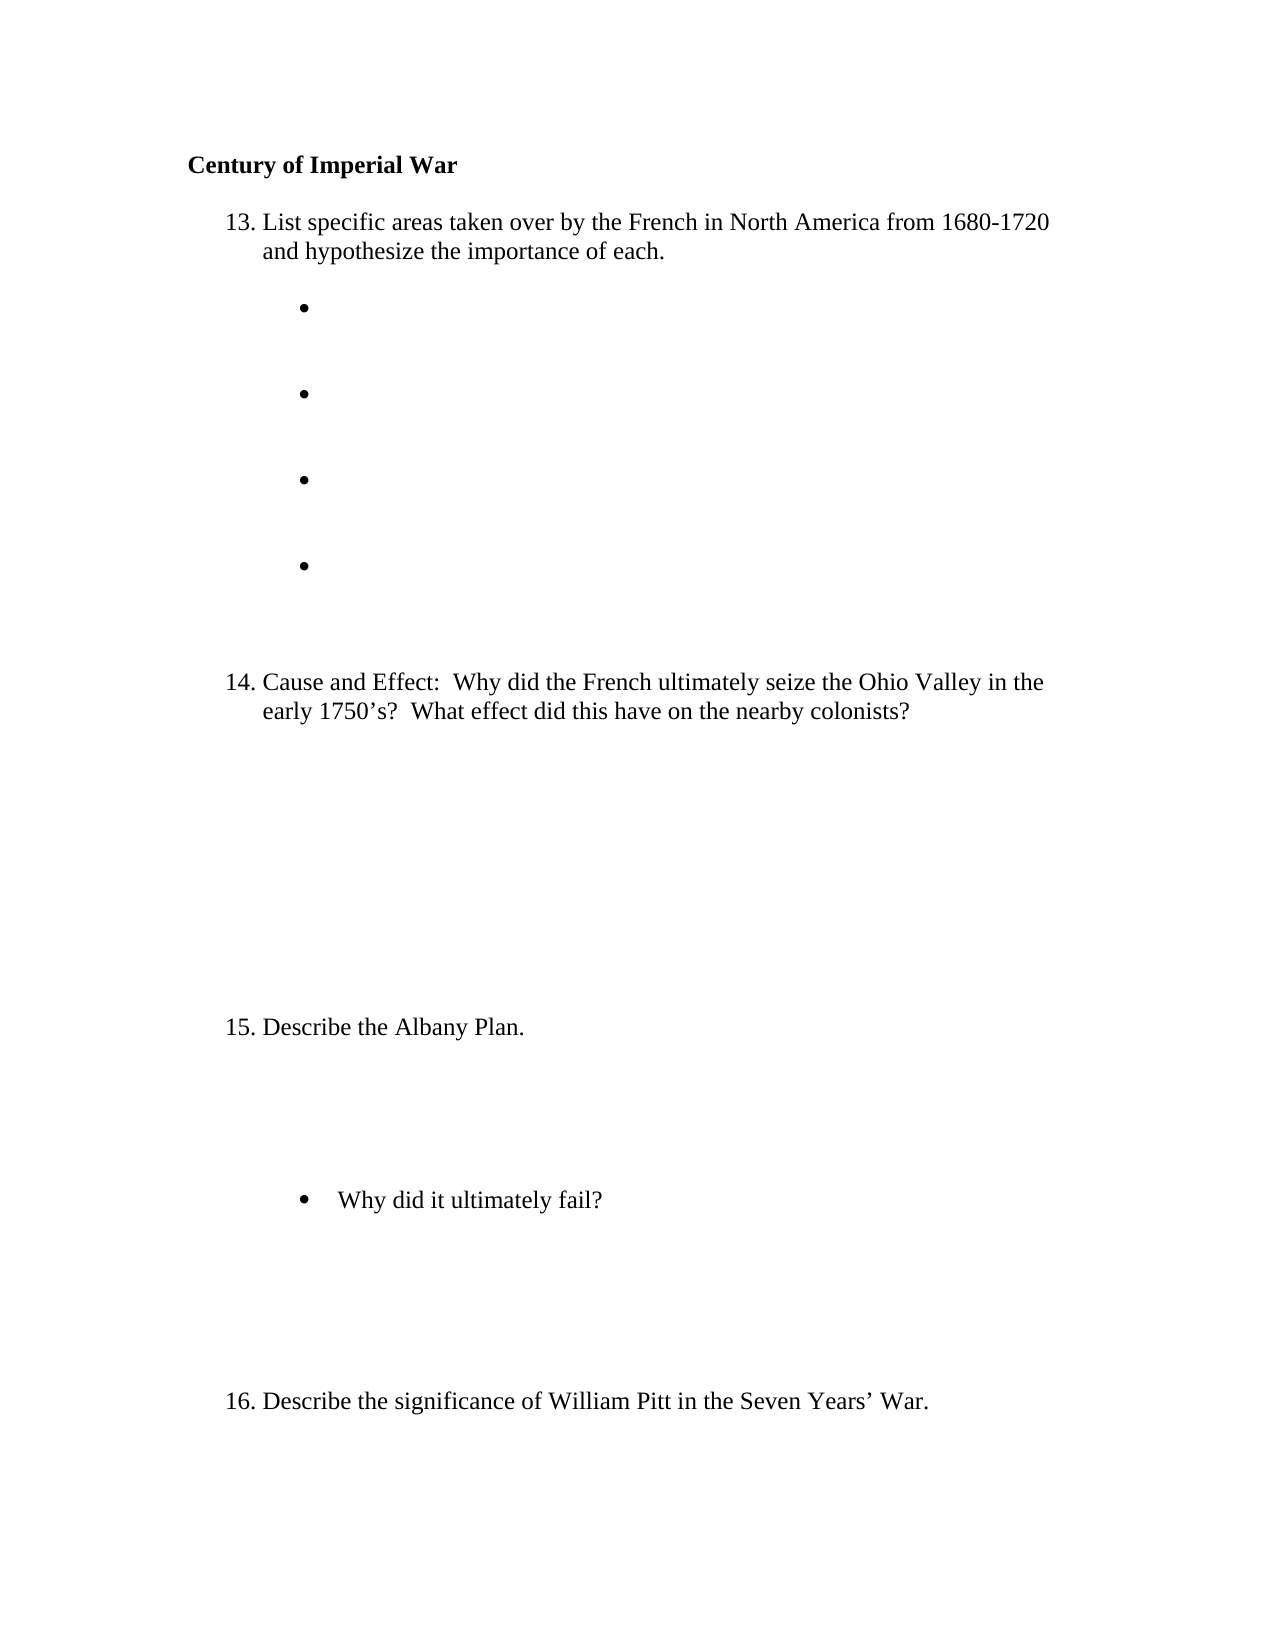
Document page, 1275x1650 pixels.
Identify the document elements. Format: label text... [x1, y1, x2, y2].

list Describe the significance of William Pitt in the Seven Years’ War. [225, 1386, 1087, 1415]
list List specific areas taken over by the French in North America from 1680-1720 and hypothesize the importance of each. [225, 207, 1087, 265]
text Century of Imperial War [187, 150, 1087, 179]
list Cause and Effect: Why did the French ultimately seize the Ohio Valley in the early 1750’s? What effect did this have on the nearby colonists? [225, 667, 1087, 725]
list Why did it ultimately fail? [300, 1185, 1087, 1214]
list Describe the Albany Plan. [225, 1012, 1087, 1041]
